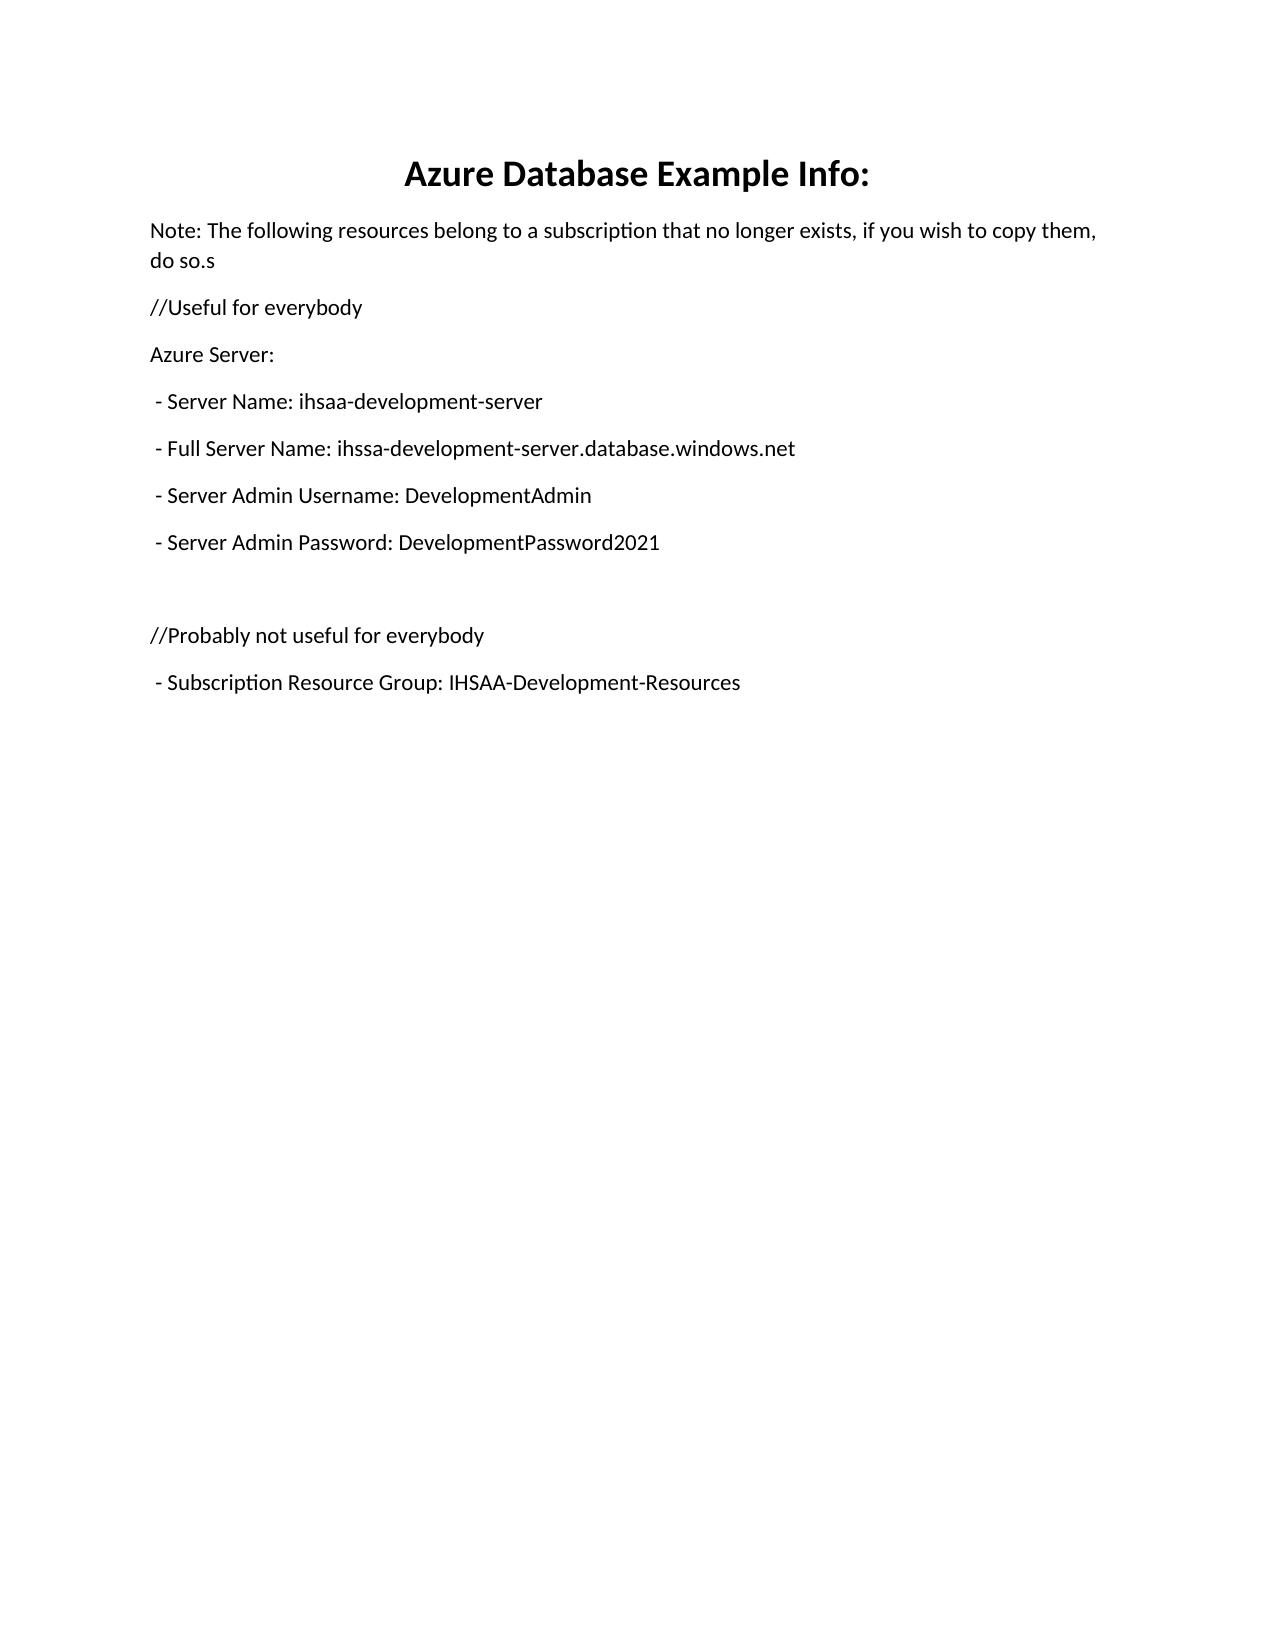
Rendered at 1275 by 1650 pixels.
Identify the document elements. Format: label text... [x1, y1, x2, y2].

text //Probably not useful for everybody [150, 621, 1125, 649]
text - Full Server Name: ihssa-development-server.database.windows.net [150, 434, 1125, 462]
text Azure Database Example Info: [150, 150, 1125, 196]
text - Subscription Resource Group: IHSAA-Development-Resources [150, 668, 1125, 696]
text //Useful for everybody [150, 293, 1125, 321]
text Azure Server: [150, 340, 1125, 368]
text - Server Admin Username: DevelopmentAdmin [150, 481, 1125, 509]
text - Server Name: ihsaa-development-server [150, 387, 1125, 415]
text Note: The following resources belong to a subscription that no longer exists, if you wish to copy them, do so.s [150, 216, 1125, 274]
text - Server Admin Password: DevelopmentPassword2021 [150, 528, 1125, 556]
